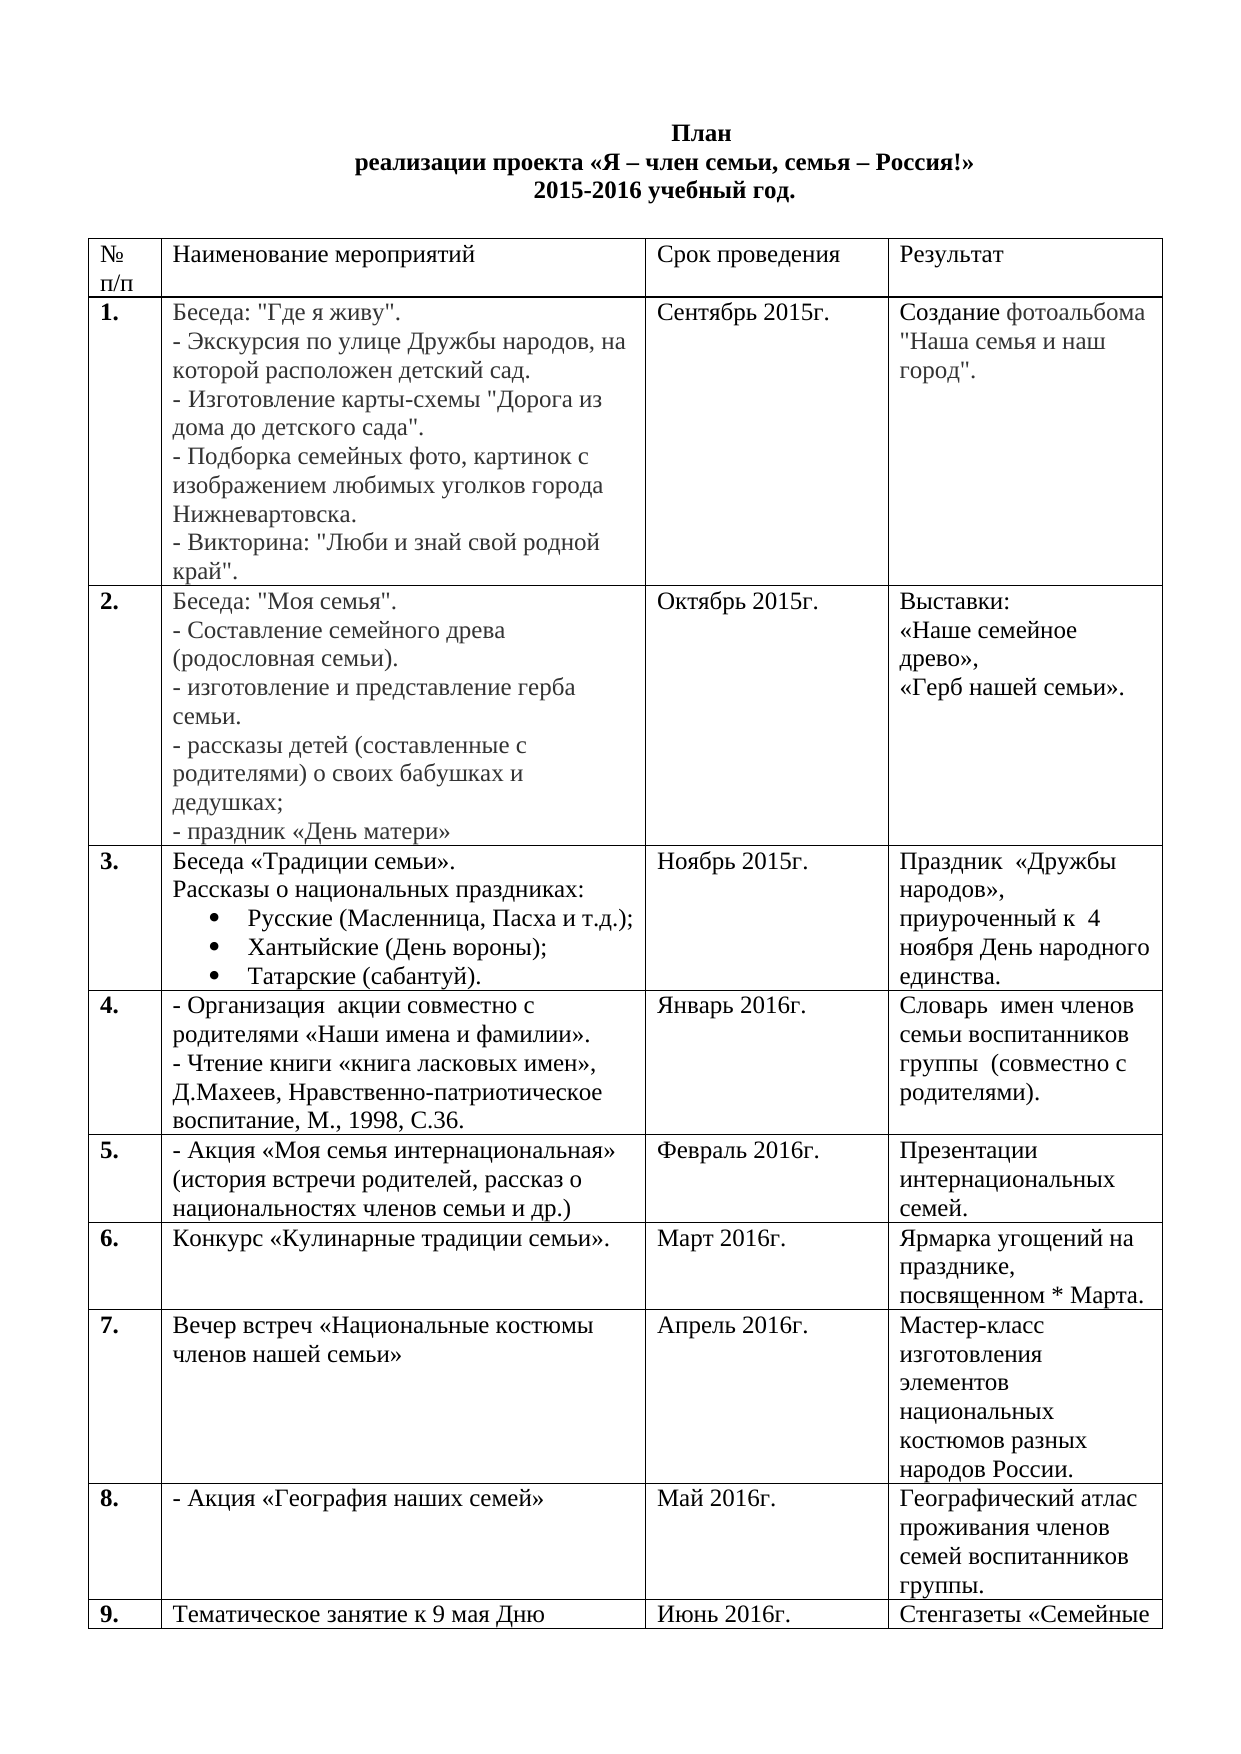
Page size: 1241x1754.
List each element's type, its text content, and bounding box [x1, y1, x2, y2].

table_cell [162, 1600, 645, 1628]
table_cell [89, 1135, 161, 1222]
table_cell [89, 1223, 161, 1309]
table_cell Январь 2016г. [646, 991, 888, 1134]
table_cell Мастер-класс изготовления элементов национальных костюмов разных народов России. [889, 1310, 1162, 1482]
table_cell Географический атлас проживания членов семей воспитанников группы. [889, 1484, 1162, 1598]
table_cell [89, 586, 161, 845]
table_cell Выставки: «Наше семейное древо», «Герб нашей семьи». [889, 586, 1162, 845]
table_cell Праздник «Дружбы народов», приуроченный к 4 ноября День народного единства. [889, 846, 1162, 989]
text 2015-2016 учебный год. [177, 176, 1152, 204]
table_cell [89, 1600, 161, 1628]
table_cell Беседа: "Моя семья". - Составление семейного древа (родословная семьи). - изготовление и представление герба семьи. - рассказы детей (составленные с родителями) о своих бабушках и дедушках; - праздник «День матери» [162, 586, 645, 845]
table_cell Сентябрь 2015г. [646, 298, 888, 585]
table_header Наименование мероприятий [162, 239, 645, 296]
table_cell Конкурс «Кулинарные традиции семьи». [162, 1223, 645, 1309]
table_header Срок проведения [646, 239, 888, 296]
table_header Результат [889, 239, 1162, 296]
table_cell Создание фотоальбома "Наша семья и наш город". [889, 298, 1162, 585]
table_cell Презентации интернациональных семей. [889, 1135, 1162, 1222]
table_cell [89, 298, 161, 585]
table_cell [89, 991, 161, 1134]
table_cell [889, 1600, 1162, 1628]
table_cell Июнь 2016г. [646, 1600, 888, 1628]
table_cell Вечер встреч «Национальные костюмы членов нашей семьи» [162, 1310, 645, 1482]
table_cell Ноябрь 2015г. [646, 846, 888, 989]
table_cell Ярмарка угощений на празднике, посвященном * Марта. [889, 1223, 1162, 1309]
text План [177, 118, 1152, 147]
table_cell [89, 846, 161, 989]
table_cell - Акция «Моя семья интернациональная» (история встречи родителей, рассказ о национальностях членов семьи и др.) [162, 1135, 645, 1222]
table_cell Март 2016г. [646, 1223, 888, 1309]
table_cell - Акция «География наших семей» [162, 1484, 645, 1598]
table_header № п/п [89, 239, 161, 296]
table_cell - Организация акции совместно с родителями «Наши имена и фамилии». - Чтение книги «книга ласковых имен», Д.Махеев, Нравственно-патриотическое воспитание, М., 1998, С.36. [162, 991, 645, 1134]
table_cell Октябрь 2015г. [646, 586, 888, 845]
text реализации проекта «Я – член семьи, семья – Россия!» [177, 147, 1152, 176]
table_cell Беседа: "Где я живу". - Экскурсия по улице Дружбы народов, на которой расположен детский сад. - Изготовление карты-схемы "Дорога из дома до детского сада". - Подборка семейных фото, картинок с изображением любимых уголков города Нижневартовска. - Викторина: "Люби и знай свой родной край". [162, 298, 645, 585]
table_cell Словарь имен членов семьи воспитанников группы (совместно с родителями). [889, 991, 1162, 1134]
table_cell [89, 1484, 161, 1598]
table_cell Февраль 2016г. [646, 1135, 888, 1222]
table_cell Беседа «Традиции семьи». Рассказы о национальных праздниках: Русские (Масленница, Пасха и т.д.); Хантыйские (День вороны); Татарские (сабантуй). [162, 846, 645, 989]
table_cell Апрель 2016г. [646, 1310, 888, 1482]
table_cell [89, 1310, 161, 1482]
table_cell Май 2016г. [646, 1484, 888, 1598]
